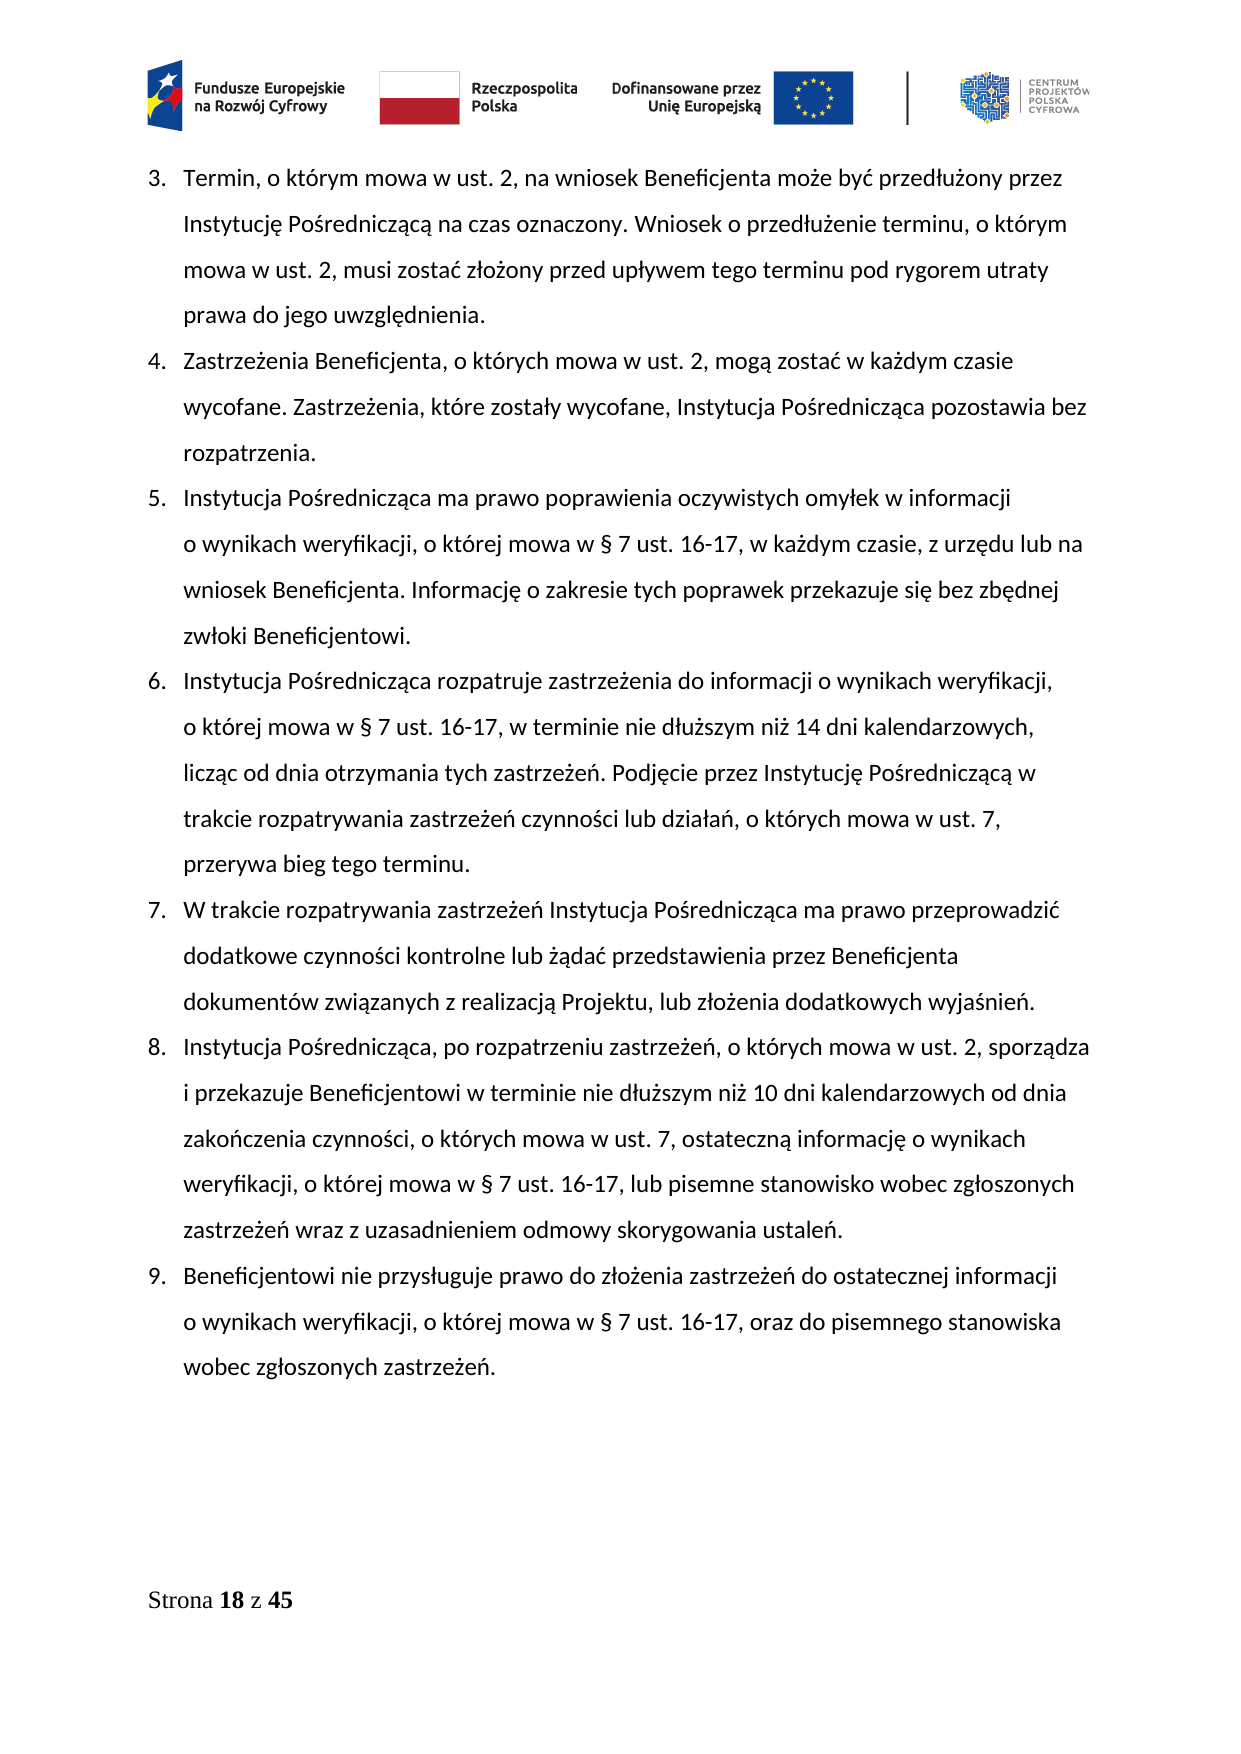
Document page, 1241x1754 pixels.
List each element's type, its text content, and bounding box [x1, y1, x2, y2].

list W trakcie rozpatrywania zastrzeżeń Instytucja Pośrednicząca ma prawo przeprowadzić dodatkowe czynności kontrolne lub żądać przedstawienia przez Beneficjenta dokumentów związanych z realizacją Projektu, lub złożenia dodatkowych wyjaśnień. [148, 894, 1093, 1016]
list Termin, o którym mowa w ust. 2, na wniosek Beneficjenta może być przedłużony przez Instytucję Pośredniczącą na czas oznaczony. Wniosek o przedłużenie terminu, o którym mowa w ust. 2, musi zostać złożony przed upływem tego terminu pod rygorem utraty prawa do jego uwzględnienia. [148, 162, 1093, 330]
list Instytucja Pośrednicząca, po rozpatrzeniu zastrzeżeń, o których mowa w ust. 2, sporządza i przekazuje Beneficjentowi w terminie nie dłuższym niż 10 dni kalendarzowych od dnia zakończenia czynności, o których mowa w ust. 7, ostateczną informację o wynikach weryfikacji, o której mowa w § 7 ust. 16-17, lub pisemne stanowisko wobec zgłoszonych zastrzeżeń wraz z uzasadnieniem odmowy skorygowania ustaleń. [148, 1031, 1093, 1245]
list Instytucja Pośrednicząca ma prawo poprawienia oczywistych omyłek w informacji o wynikach weryfikacji, o której mowa w § 7 ust. 16-17, w każdym czasie, z urzędu lub na wniosek Beneficjenta. Informację o zakresie tych poprawek przekazuje się bez zbędnej zwłoki Beneficjentowi. [148, 483, 1093, 650]
picture [147, 60, 1090, 131]
list Zastrzeżenia Beneficjenta, o których mowa w ust. 2, mogą zostać w każdym czasie wycofane. Zastrzeżenia, które zostały wycofane, Instytucja Pośrednicząca pozostawia bez rozpatrzenia. [148, 345, 1093, 467]
list Beneficjentowi nie przysługuje prawo do złożenia zastrzeżeń do ostatecznej informacji o wynikach weryfikacji, o której mowa w § 7 ust. 16-17, oraz do pisemnego stanowiska wobec zgłoszonych zastrzeżeń. [148, 1260, 1093, 1382]
list Instytucja Pośrednicząca rozpatruje zastrzeżenia do informacji o wynikach weryfikacji, o której mowa w § 7 ust. 16-17, w terminie nie dłuższym niż 14 dni kalendarzowych, licząc od dnia otrzymania tych zastrzeżeń. Podjęcie przez Instytucję Pośredniczącą w trakcie rozpatrywania zastrzeżeń czynności lub działań, o których mowa w ust. 7, przerywa bieg tego terminu. [148, 666, 1093, 879]
